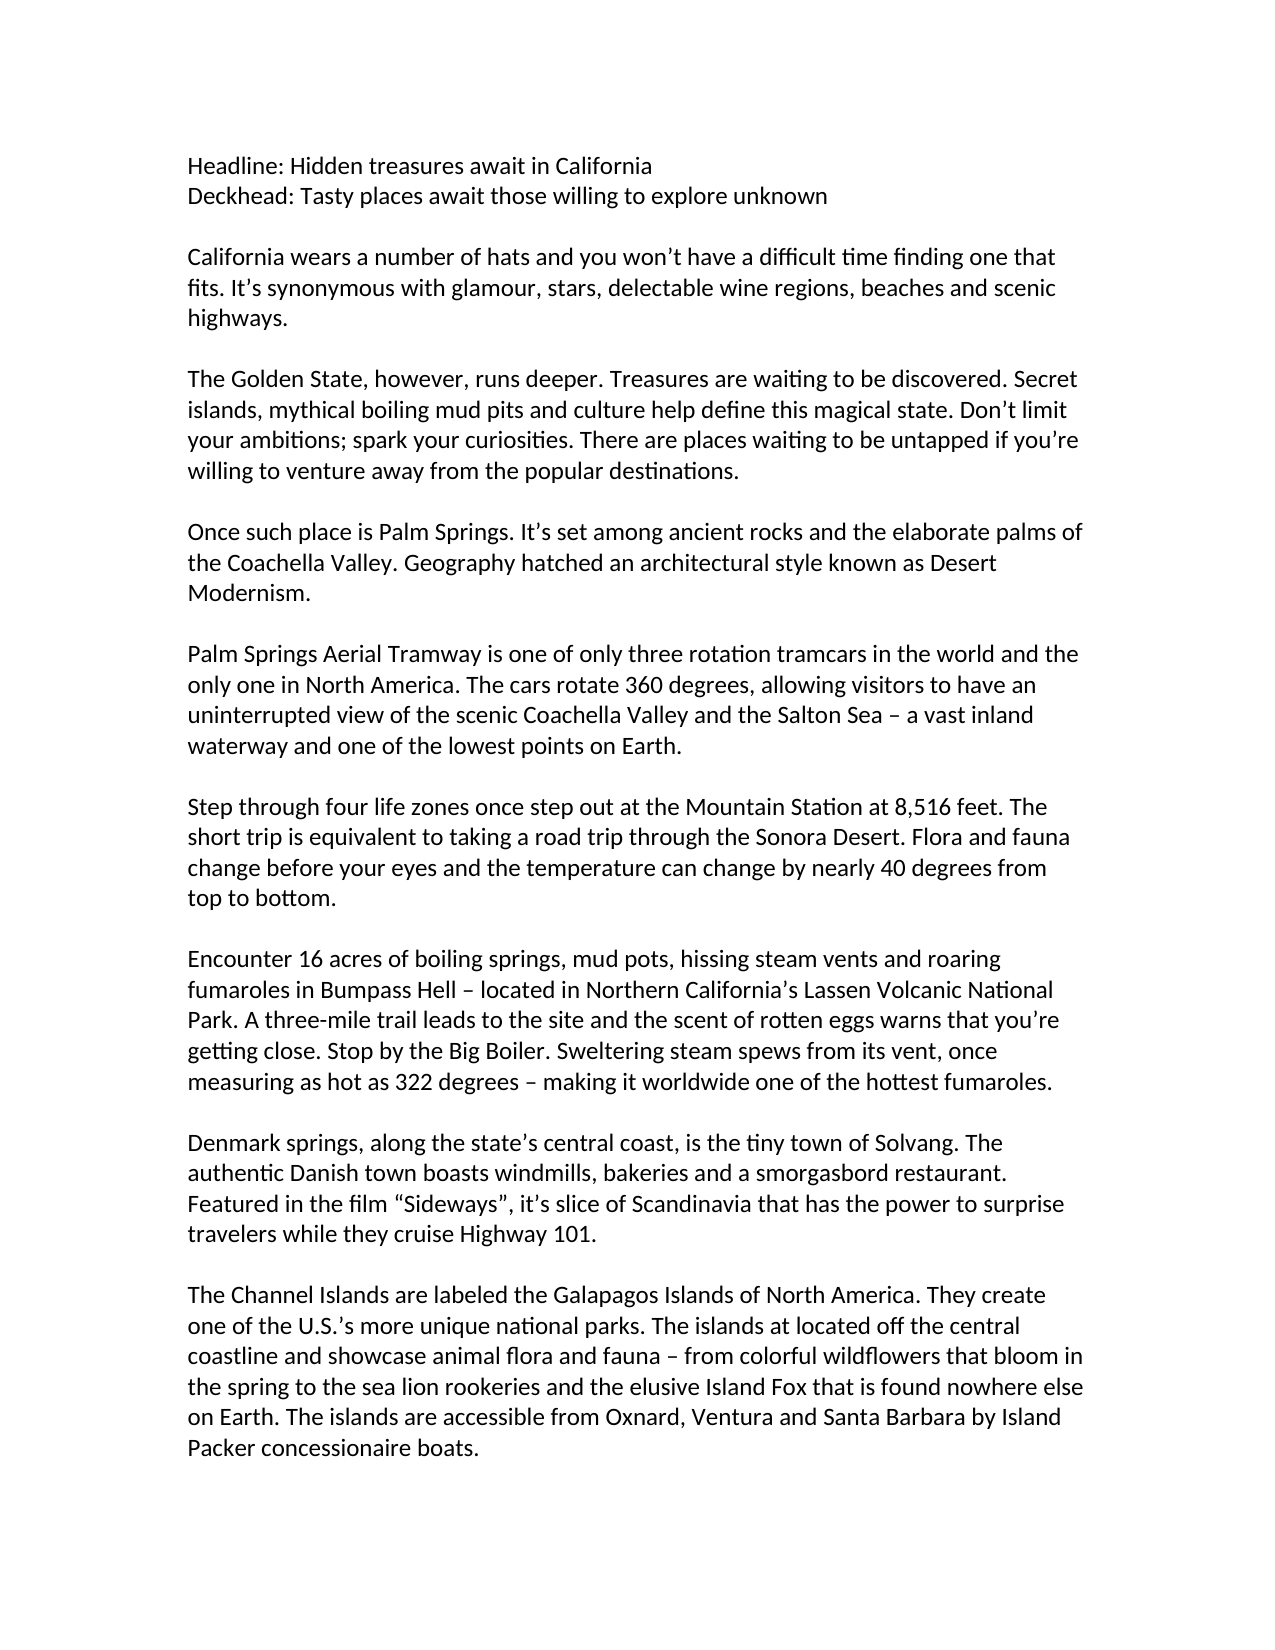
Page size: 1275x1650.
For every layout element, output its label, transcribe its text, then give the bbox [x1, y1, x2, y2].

text Encounter 16 acres of boiling springs, mud pots, hissing steam vents and roaring fumaroles in Bumpass Hell – located in Northern California’s Lassen Volcanic National Park. A three-mile trail leads to the site and the scent of rotten eggs warns that you’re getting close. Stop by the Big Boiler. Sweltering steam spews from its vent, once measuring as hot as 322 degrees – making it worldwide one of the hottest fumaroles. [187, 943, 1087, 1096]
text Palm Springs Aerial Tramway is one of only three rotation tramcars in the world and the only one in North America. The cars rotate 360 degrees, allowing visitors to have an uninterrupted view of the scenic Coachella Valley and the Salton Sea – a vast inland waterway and one of the lowest points on Earth. [187, 638, 1087, 760]
text The Golden State, however, runs deeper. Treasures are waiting to be discovered. Secret islands, mythical boiling mud pits and culture help define this magical state. Don’t limit your ambitions; spark your curiosities. There are places waiting to be untapped if you’re willing to venture away from the popular destinations. [187, 364, 1087, 486]
text Denmark springs, along the state’s central coast, is the tiny town of Solvang. The authentic Danish town boasts windmills, bakeries and a smorgasbord restaurant. Featured in the film “Sideways”, it’s slice of Scandinavia that has the power to surprise travelers while they cruise Highway 101. [187, 1127, 1087, 1249]
text Headline: Hidden treasures await in California [187, 150, 1087, 181]
text Deckhead: Tasty places await those willing to explore unknown [187, 181, 1087, 211]
text Once such place is Palm Springs. It’s set among ancient rocks and the elaborate palms of the Coachella Valley. Geography hatched an architectural style known as Desert Modernism. [187, 516, 1087, 608]
text Step through four life zones once step out at the Mountain Station at 8,516 feet. The short trip is equivalent to taking a road trip through the Sonora Desert. Flora and fauna change before your eyes and the temperature can change by nearly 40 degrees from top to bottom. [187, 791, 1087, 913]
text The Channel Islands are labeled the Galapagos Islands of North America. They create one of the U.S.’s more unique national parks. The islands at located off the central coastline and showcase animal flora and fauna – from colorful wildflowers that bloom in the spring to the sea lion rookeries and the elusive Island Fox that is found nowhere else on Earth. The islands are accessible from Oxnard, Ventura and Santa Barbara by Island Packer concessionaire boats. [187, 1279, 1087, 1462]
text California wears a number of hats and you won’t have a difficult time finding one that fits. It’s synonymous with glamour, stars, delectable wine regions, beaches and scenic highways. [187, 242, 1087, 333]
